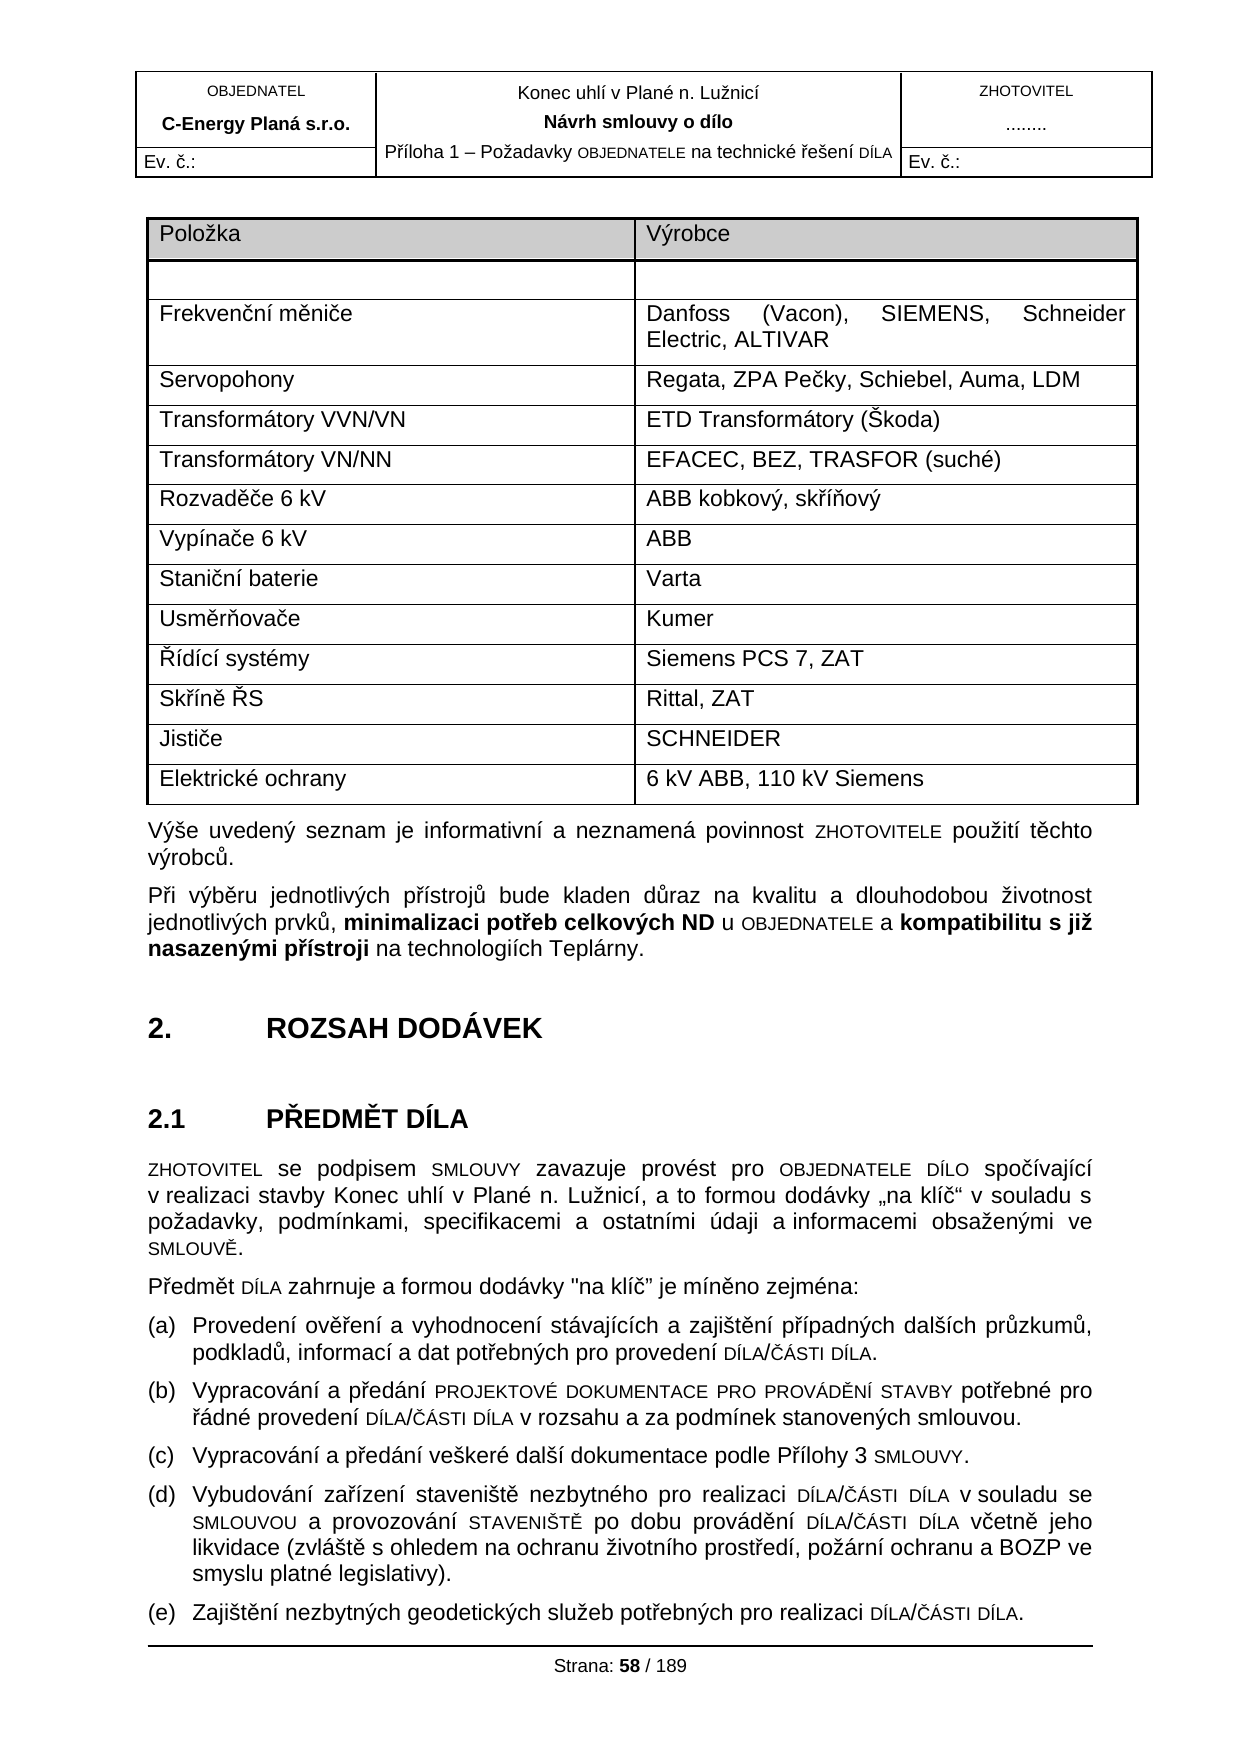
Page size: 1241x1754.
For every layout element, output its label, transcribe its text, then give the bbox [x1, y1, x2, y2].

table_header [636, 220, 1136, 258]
subtitle 2. Rozsah dodávek [148, 1011, 1093, 1045]
text Předmět díla zahrnuje a formou dodávky "na klíč” je míněno zejména: [148, 1273, 1093, 1299]
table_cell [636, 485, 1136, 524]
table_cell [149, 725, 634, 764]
text (c) Vypracování a předání veškeré další dokumentace podle Přílohy 3 smlouvy. [148, 1442, 1093, 1469]
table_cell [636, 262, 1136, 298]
text (a) Provedení ověření a vyhodnocení stávajících a zajištění případných dalších průzkumů, podkladů, informací a dat potřebných pro provedení díla/části díla. [148, 1312, 1093, 1365]
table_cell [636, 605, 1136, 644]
text (b) Vypracování a předání projektové dokumentace pro provádění stavby potřebné pro řádné provedení díla/části díla v rozsahu a za podmínek stanovených smlouvou. [148, 1377, 1093, 1430]
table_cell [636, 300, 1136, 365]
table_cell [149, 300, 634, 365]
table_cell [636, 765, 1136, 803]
text Výše uvedený seznam je informativní a neznamená povinnost zhotovitele použití těchto výrobců. [148, 817, 1093, 870]
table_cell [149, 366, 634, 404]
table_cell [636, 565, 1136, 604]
subtitle 2.1 Předmět DÍLA [148, 1103, 1093, 1134]
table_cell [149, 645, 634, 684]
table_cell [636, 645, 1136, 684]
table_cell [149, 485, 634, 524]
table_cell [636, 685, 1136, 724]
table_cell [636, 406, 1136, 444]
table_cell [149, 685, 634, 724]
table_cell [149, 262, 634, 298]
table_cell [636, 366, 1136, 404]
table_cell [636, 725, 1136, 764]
text (d) Vybudování zařízení staveniště nezbytného pro realizaci díla/části díla v souladu se smlouvou a provozování staveniště po dobu provádění díla/části díla včetně jeho likvidace (zvláště s ohledem na ochranu životního prostředí, požární ochranu a BOZP ve smyslu platné legislativy). [148, 1481, 1093, 1587]
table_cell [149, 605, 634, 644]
text (e) Zajištění nezbytných geodetických služeb potřebných pro realizaci díla/části díla. [148, 1599, 1093, 1626]
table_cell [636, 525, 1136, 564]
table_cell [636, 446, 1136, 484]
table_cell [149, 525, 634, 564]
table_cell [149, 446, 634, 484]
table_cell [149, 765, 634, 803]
text Při výběru jednotlivých přístrojů bude kladen důraz na kvalitu a dlouhodobou životnost jednotlivých prvků, minimalizaci potřeb celkových ND u objednatele a kompatibilitu s již nasazenými přístroji na technologiích Teplárny. [148, 882, 1093, 961]
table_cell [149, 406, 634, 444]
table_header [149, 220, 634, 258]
text zhotovitel se podpisem smlouvy zavazuje provést pro objednatele dílo spočívající v realizaci stavby Konec uhlí v Plané n. Lužnicí, a to formou dodávky „na klíč“ v souladu s požadavky, podmínkami, specifikacemi a ostatními údaji a informacemi obsaženými ve smlouvě. [148, 1155, 1093, 1261]
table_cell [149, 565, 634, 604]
